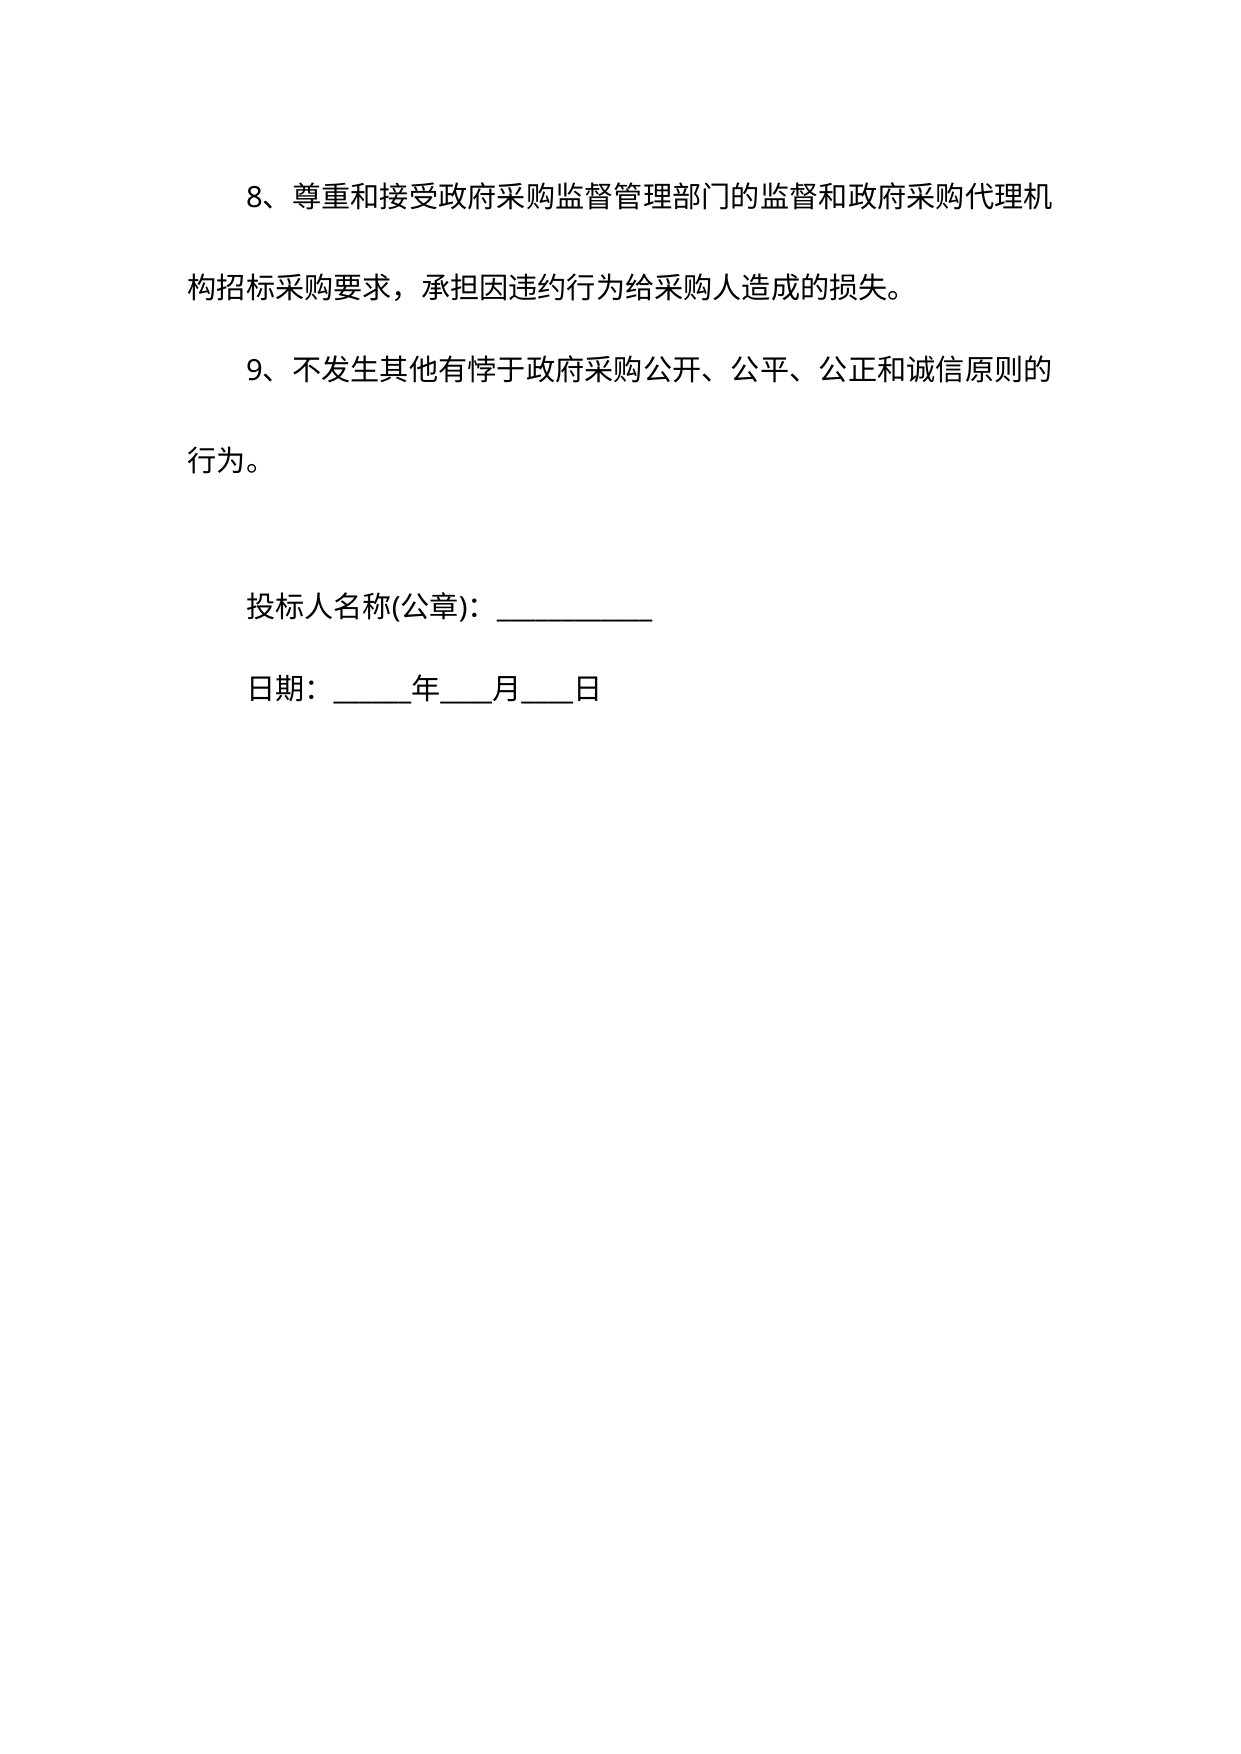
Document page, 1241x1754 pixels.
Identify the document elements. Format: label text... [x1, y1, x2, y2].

text 日期：______年____月____日 [187, 654, 1053, 719]
text 投标人名称(公章)：____________ [187, 573, 1053, 638]
text 9、不发生其他有悖于政府采购公开、公平、公正和诚信原则的行为。 [187, 335, 1053, 491]
text 8、尊重和接受政府采购监督管理部门的监督和政府采购代理机构招标采购要求，承担因违约行为给采购人造成的损失。 [187, 162, 1053, 318]
